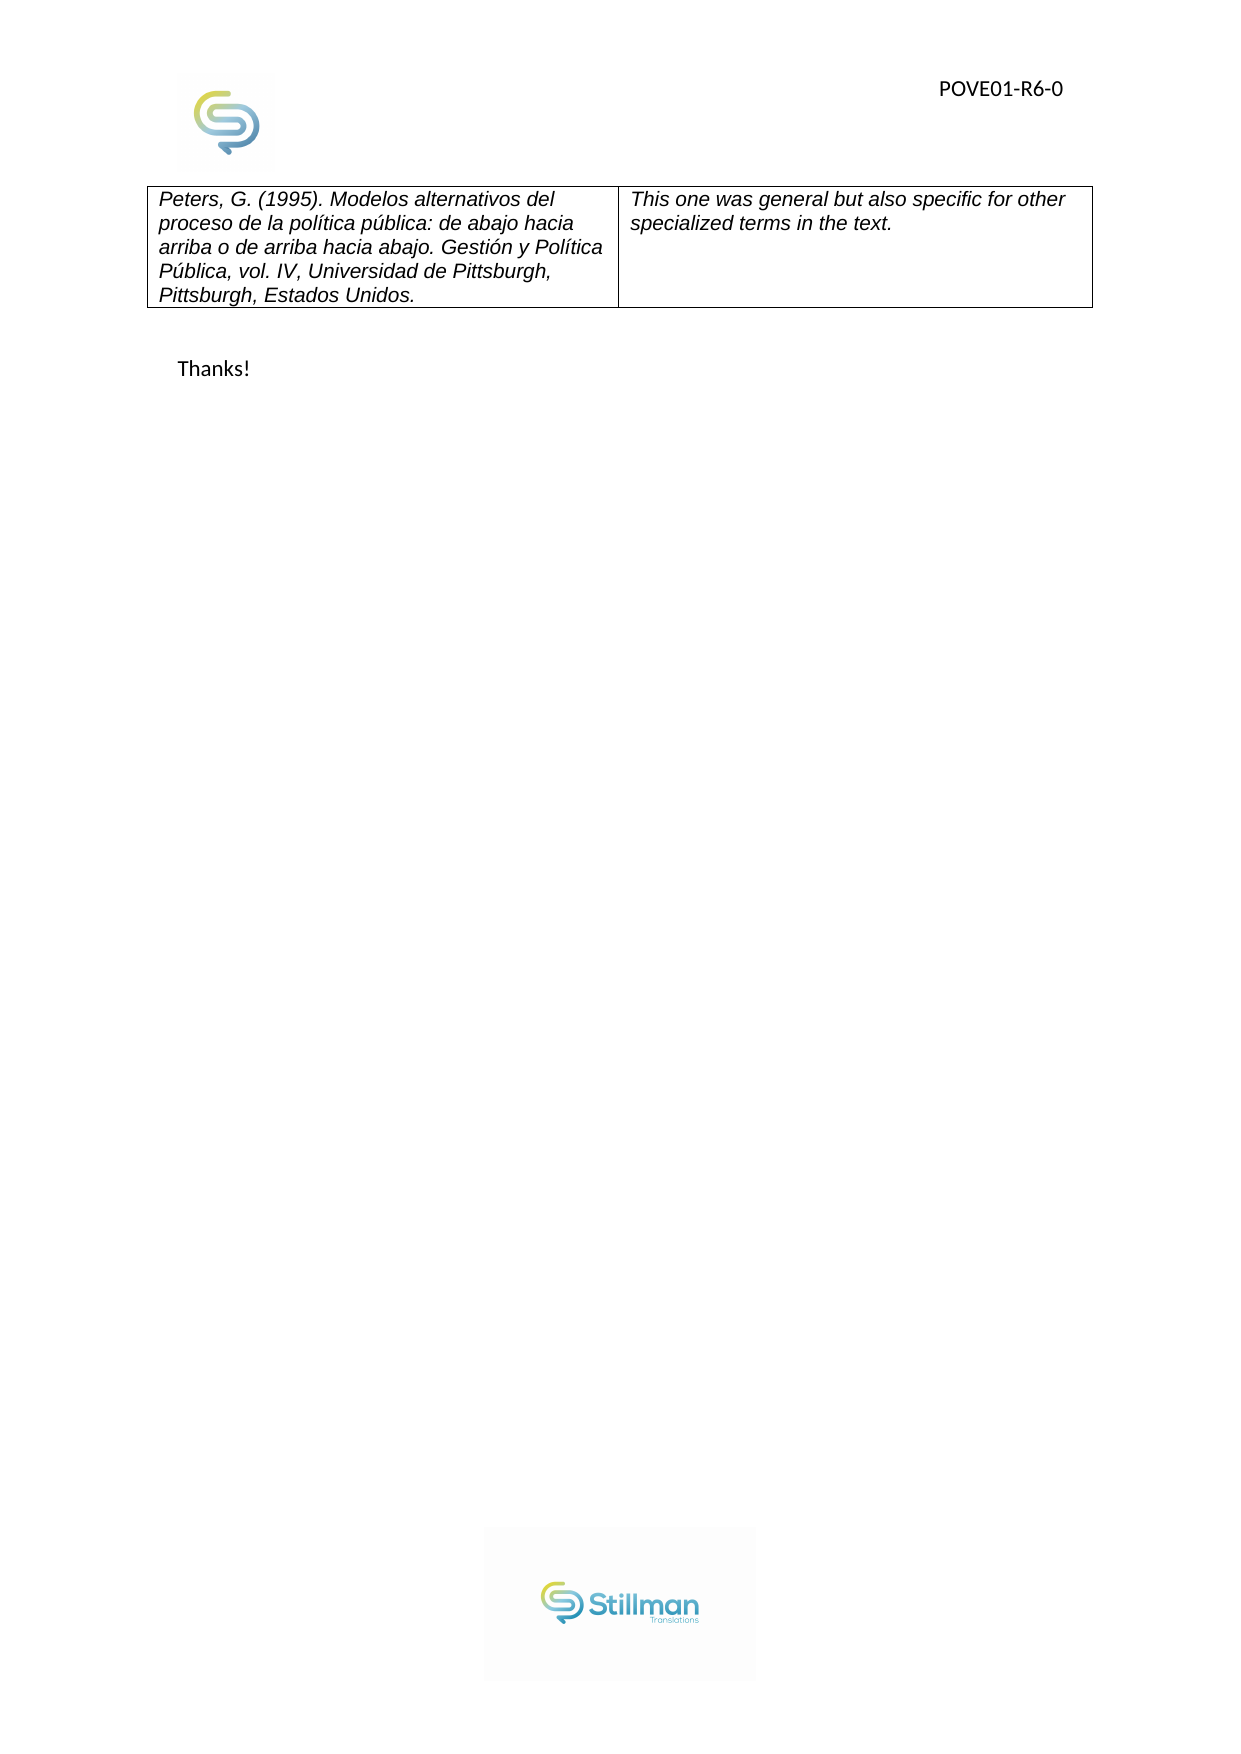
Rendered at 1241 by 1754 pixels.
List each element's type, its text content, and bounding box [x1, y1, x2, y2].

table_cell This one was general but also specific for other specialized terms in the text. [619, 187, 1092, 307]
text Thanks! [177, 354, 1063, 383]
picture [483, 1527, 757, 1681]
table_cell Peters, G. (1995). Modelos alternativos del proceso de la política pública: de abajo hacia arriba o de arriba hacia abajo. Gestión y Política Pública, vol. IV, Universidad de Pittsburgh, Pittsburgh, Estados Unidos. [148, 187, 618, 307]
picture [177, 73, 276, 172]
